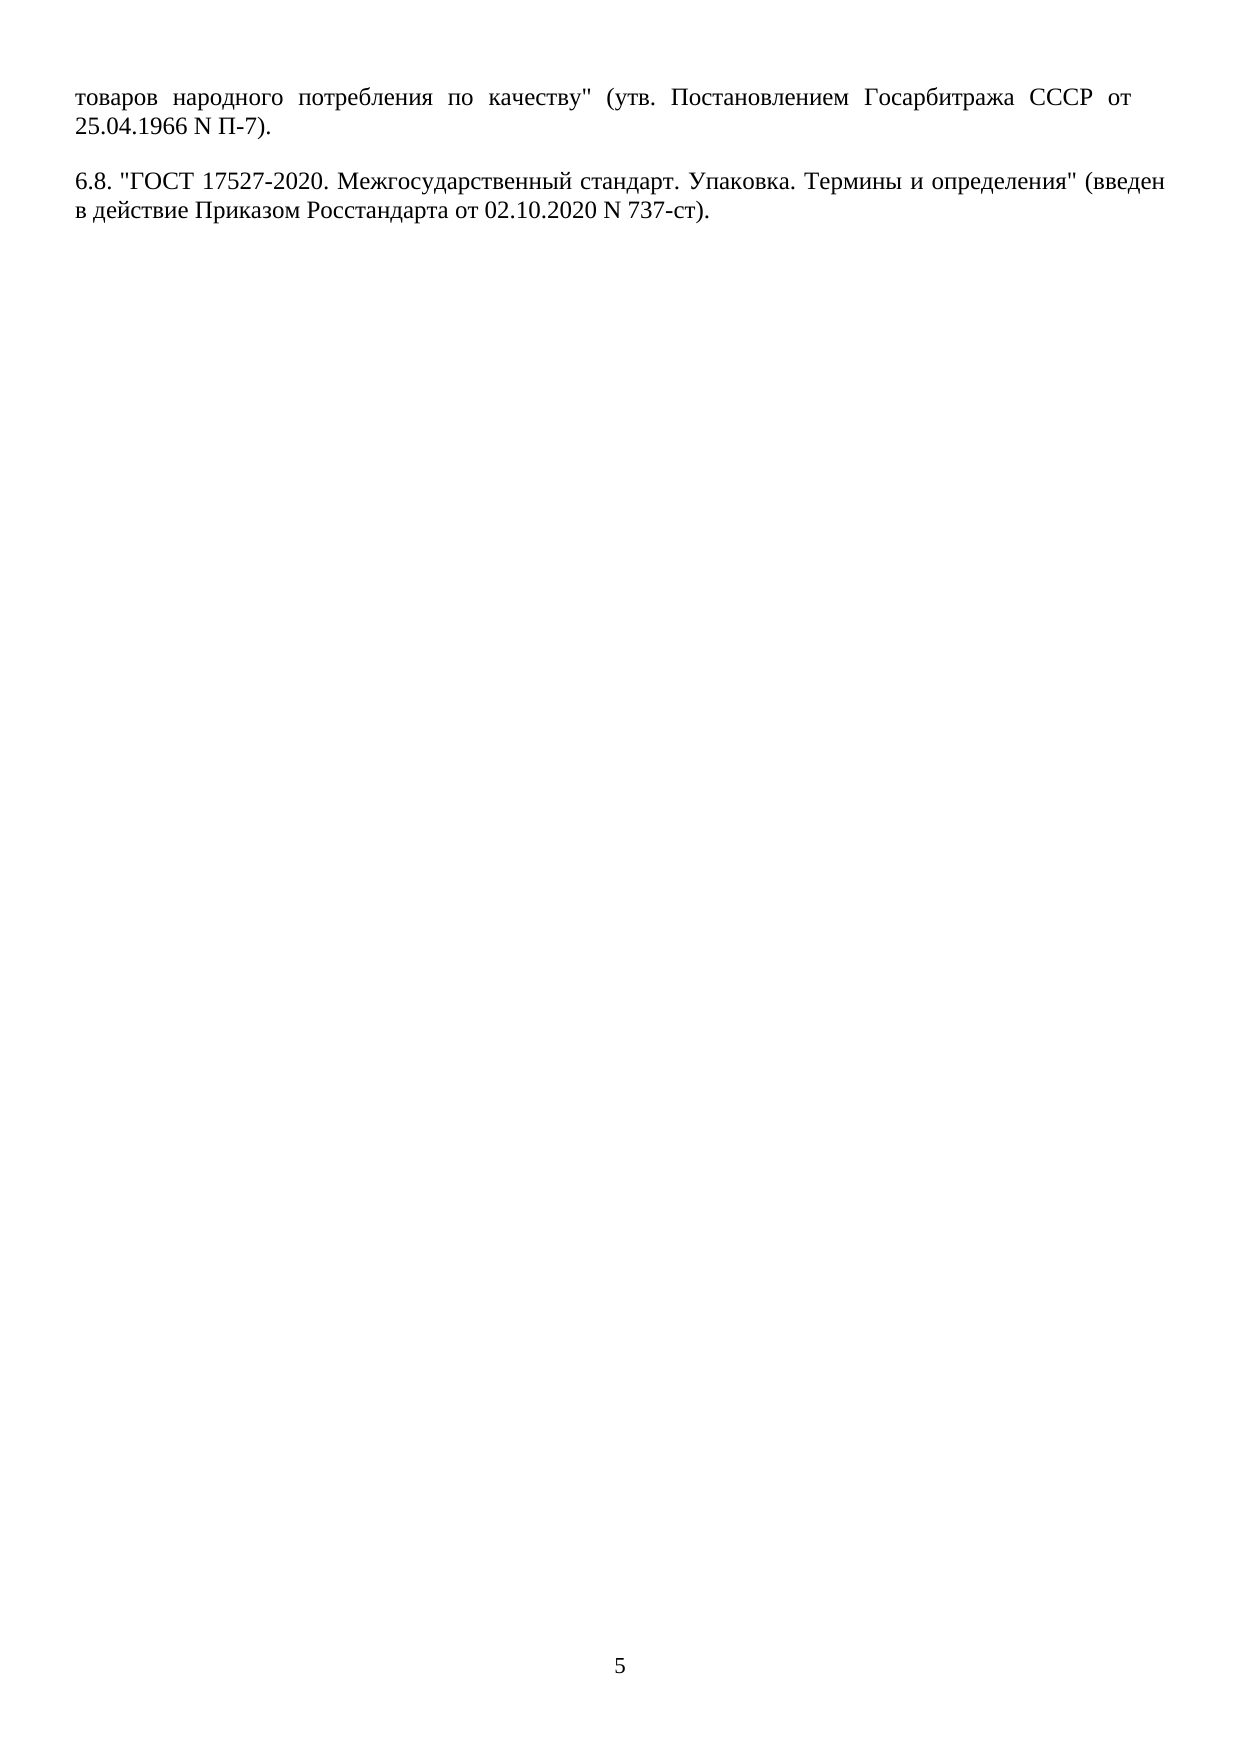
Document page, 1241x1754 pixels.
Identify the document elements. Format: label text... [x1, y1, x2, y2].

list "ГОСТ 17527-2020. Межгосударственный стандарт. Упаковка. Термины и определения" (введен в действие Приказом Росстандарта от 02.10.2020 N 737-ст). [75, 166, 1166, 224]
text товаров народного потребления по качеству" (утв. Постановлением Госарбитража СССР от 25.04.1966 N П-7). [75, 82, 1181, 140]
